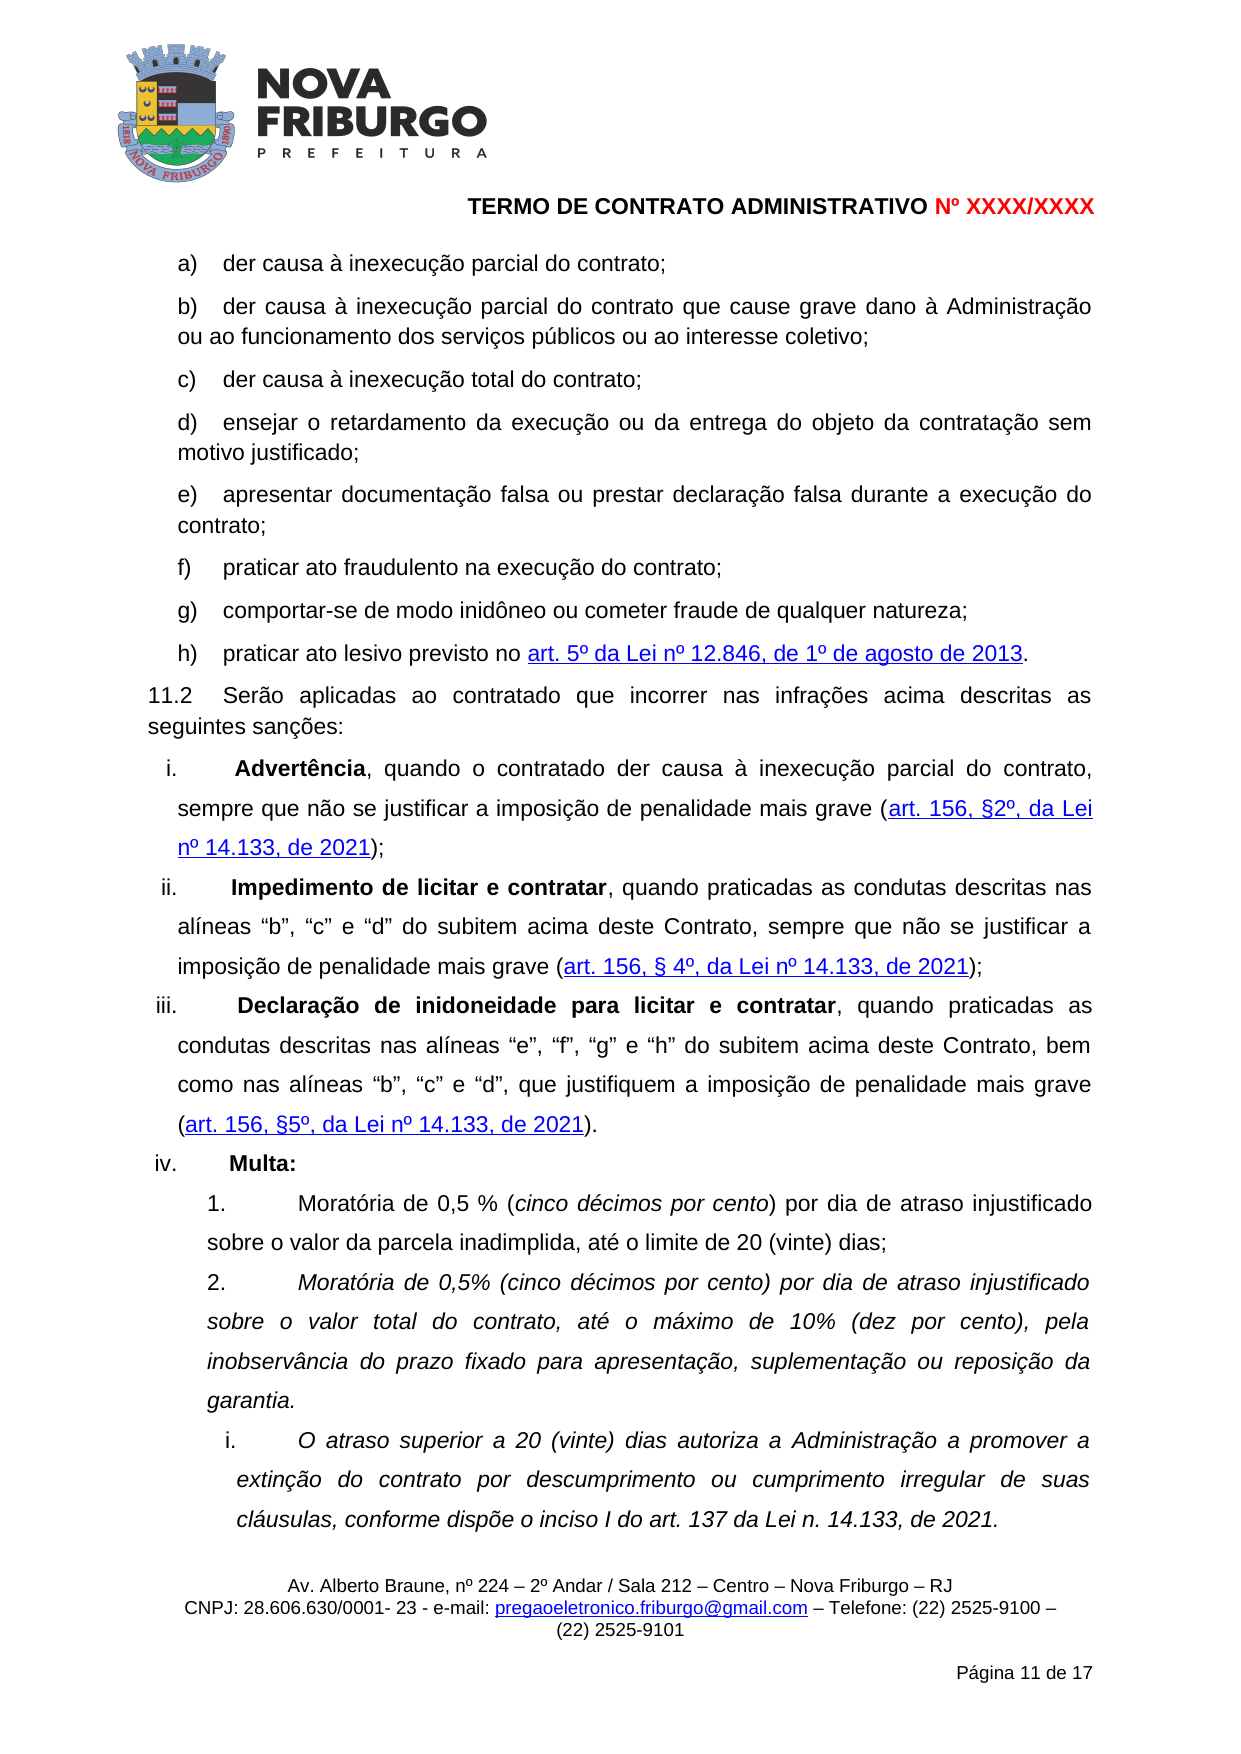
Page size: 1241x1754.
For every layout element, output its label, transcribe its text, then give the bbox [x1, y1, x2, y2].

list Moratória de 0,5% (cinco décimos por cento) por dia de atraso injustificado sobre o valor total do contrato, até o máximo de 10% (dez por cento), pela inobservância do prazo fixado para apresentação, suplementação ou reposição da garantia. [207, 1269, 1092, 1413]
list O atraso superior a 20 (vinte) dias autoriza a Administração a promover a extinção do contrato por descumprimento ou cumprimento irregular de suas cláusulas, conforme dispõe o inciso I do art. 137 da Lei n. 14.133, de 2021. [236, 1427, 1092, 1532]
picture [103, 38, 501, 184]
list praticar ato fraudulento na execução do contrato; [177, 554, 1092, 581]
list Serão aplicadas ao contratado que incorrer nas infrações acima descritas as seguintes sanções: [148, 682, 1092, 739]
list Advertência, quando o contratado der causa à inexecução parcial do contrato, sempre que não se justificar a imposição de penalidade mais grave (art. 156, §2º, da Lei nº 14.133, de 2021); [177, 755, 1092, 861]
list Declaração de inidoneidade para licitar e contratar, quando praticadas as condutas descritas nas alíneas “e”, “f”, “g” e “h” do subitem acima deste Contrato, bem como nas alíneas “b”, “c” e “d”, que justifiquem a imposição de penalidade mais grave (art. 156, §5º, da Lei nº 14.133, de 2021). [177, 992, 1092, 1137]
list ensejar o retardamento da execução ou da entrega do objeto da contratação sem motivo justificado; [177, 408, 1092, 465]
list Moratória de 0,5 % (cinco décimos por cento) por dia de atraso injustificado sobre o valor da parcela inadimplida, até o limite de 20 (vinte) dias; [207, 1190, 1092, 1256]
list der causa à inexecução parcial do contrato; [177, 250, 1092, 277]
list praticar ato lesivo previsto no art. 5º da Lei nº 12.846, de 1º de agosto de 2013. [177, 640, 1092, 666]
list Multa: [177, 1150, 1092, 1177]
list apresentar documentação falsa ou prestar declaração falsa durante a execução do contrato; [177, 481, 1092, 538]
list der causa à inexecução parcial do contrato que cause grave dano à Administração ou ao funcionamento dos serviços públicos ou ao interesse coletivo; [177, 293, 1092, 349]
list comportar-se de modo inidôneo ou cometer fraude de qualquer natureza; [177, 597, 1092, 623]
list Impedimento de licitar e contratar, quando praticadas as condutas descritas nas alíneas “b”, “c” e “d” do subitem acima deste Contrato, sempre que não se justificar a imposição de penalidade mais grave (art. 156, § 4º, da Lei nº 14.133, de 2021); [177, 874, 1092, 979]
list der causa à inexecução total do contrato; [177, 366, 1092, 392]
